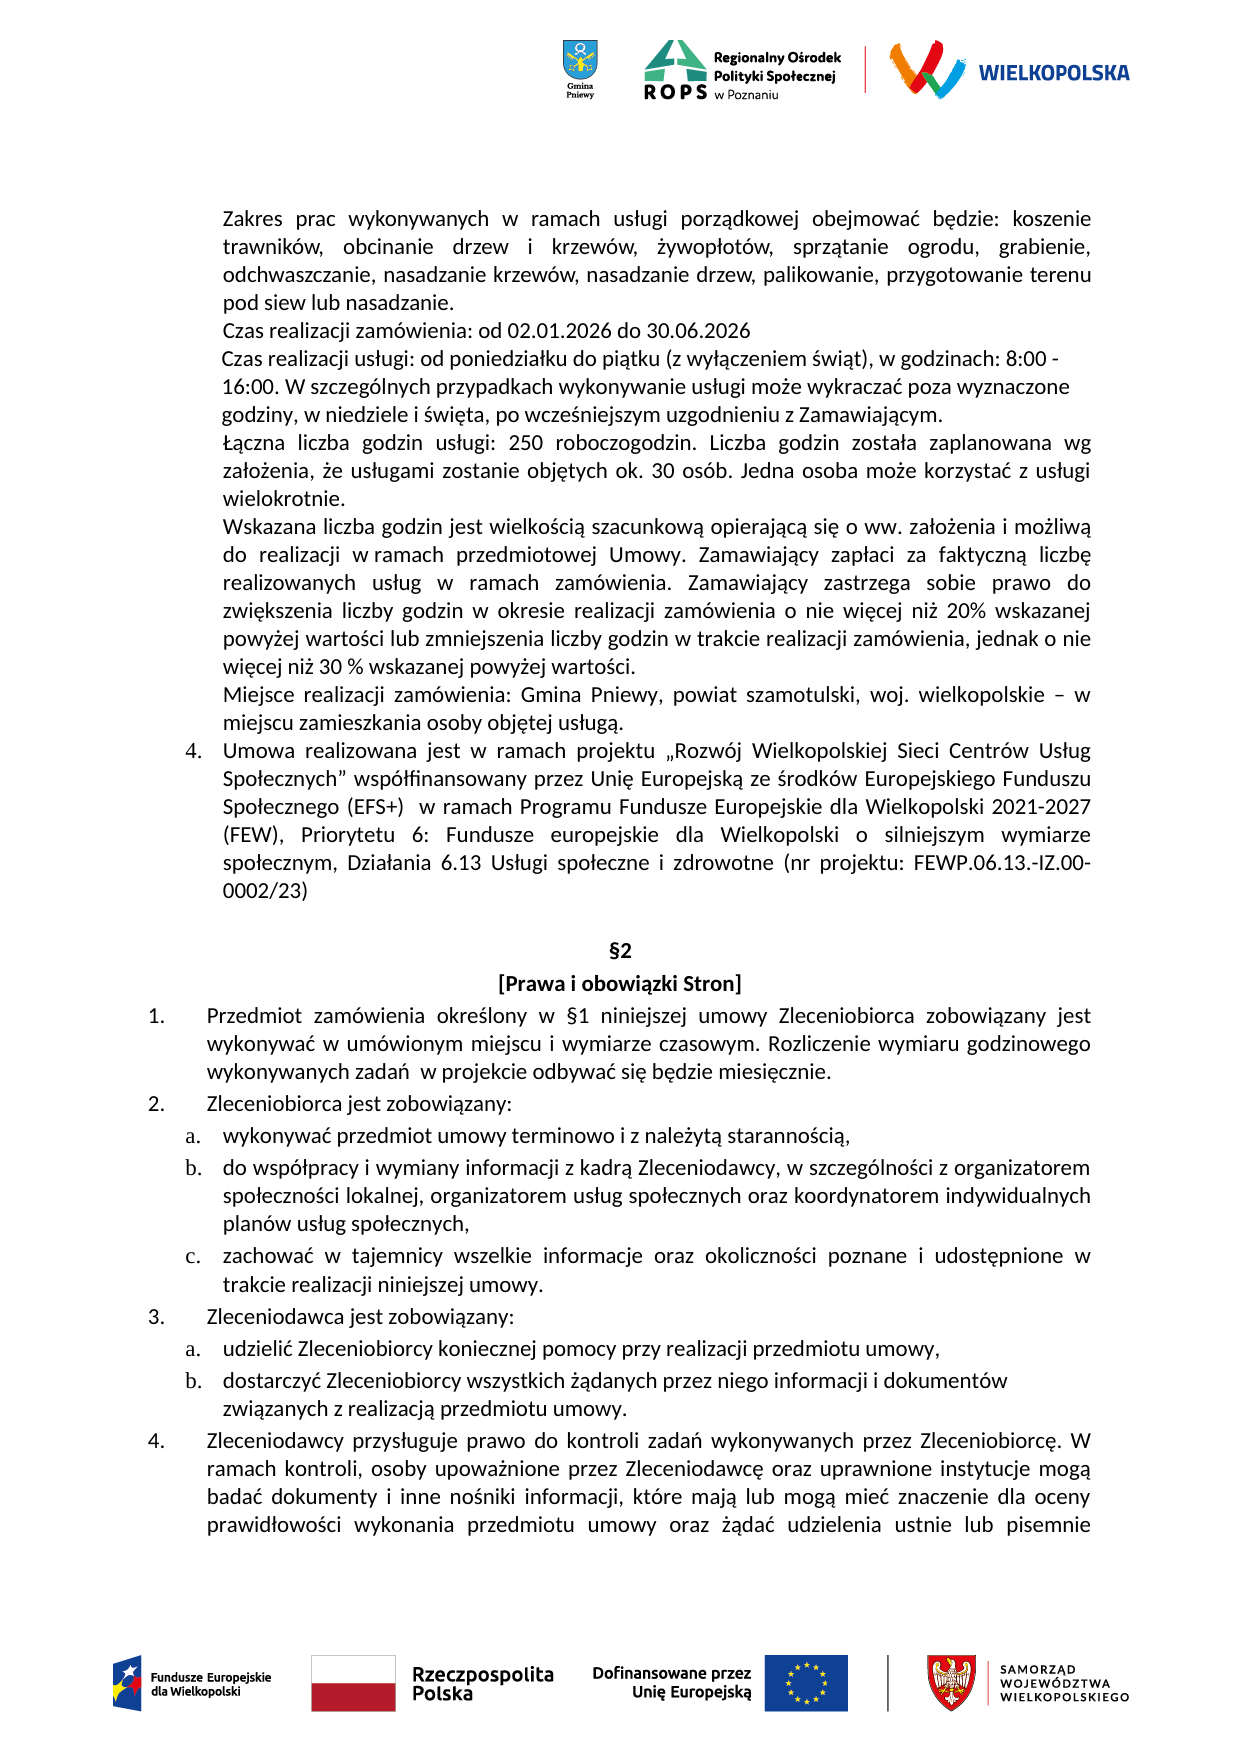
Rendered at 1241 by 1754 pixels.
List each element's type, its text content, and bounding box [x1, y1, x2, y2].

list udzielić Zleceniobiorcy koniecznej pomocy przy realizacji przedmiotu umowy, [185, 1334, 1093, 1362]
list Czas realizacji zamówienia: od 02.01.2026 do 30.06.2026 [223, 316, 1093, 344]
picture [1, 1624, 1239, 1744]
text Czas realizacji usługi: od poniedziałku do piątku (z wyłączeniem świąt), w godzinach: 8:00 - 16:00. W szczególnych przypadkach wykonywanie usługi może wykraczać poza wyznaczone godziny, w niedziele i święta, po wcześniejszym uzgodnieniu z Zamawiającym. [221, 344, 1093, 428]
list Umowa realizowana jest w ramach projektu „Rozwój Wielkopolskiej Sieci Centrów Usług Społecznych” współfinansowany przez Unię Europejską ze środków Europejskiego Funduszu Społecznego (EFS+) w ramach Programu Fundusze Europejskie dla Wielkopolski 2021-2027 (FEW), Priorytetu 6: Fundusze europejskie dla Wielkopolski o silniejszym wymiarze społecznym, Działania 6.13 Usługi społeczne i zdrowotne (nr projektu: FEWP.06.13.-IZ.00-0002/23) [185, 736, 1093, 904]
list wykonywać przedmiot umowy terminowo i z należytą starannością, [185, 1121, 1093, 1149]
list Zleceniodawca jest zobowiązany: [148, 1302, 1093, 1330]
text [Prawa i obowiązki Stron] [148, 969, 1093, 997]
list dostarczyć Zleceniobiorcy wszystkich żądanych przez niego informacji i dokumentów związanych z realizacją przedmiotu umowy. [185, 1366, 1093, 1422]
list Zleceniobiorca jest zobowiązany: [148, 1089, 1093, 1117]
list do współpracy i wymiany informacji z kadrą Zleceniodawcy, w szczególności z organizatorem społeczności lokalnej, organizatorem usług społecznych oraz koordynatorem indywidualnych planów usług społecznych, [185, 1153, 1093, 1237]
list Wskazana liczba godzin jest wielkością szacunkową opierającą się o ww. założenia i możliwą do realizacji w ramach przedmiotowej Umowy. Zamawiający zapłaci za faktyczną liczbę realizowanych usług w ramach zamówienia. Zamawiający zastrzega sobie prawo do zwiększenia liczby godzin w okresie realizacji zamówienia o nie więcej niż 20% wskazanej powyżej wartości lub zmniejszenia liczby godzin w trakcie realizacji zamówienia, jednak o nie więcej niż 30 % wskazanej powyżej wartości. [223, 512, 1093, 680]
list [148, 1426, 1093, 1538]
picture [12, 10, 1239, 128]
list Łączna liczba godzin usługi: 250 roboczogodzin. Liczba godzin została zaplanowana wg założenia, że usługami zostanie objętych ok. 30 osób. Jedna osoba może korzystać z usługi wielokrotnie. [223, 428, 1093, 512]
list Przedmiot zamówienia określony w §1 niniejszej umowy Zleceniobiorca zobowiązany jest wykonywać w umówionym miejscu i wymiarze czasowym. Rozliczenie wymiaru godzinowego wykonywanych zadań w projekcie odbywać się będzie miesięcznie. [148, 1001, 1093, 1085]
list Miejsce realizacji zamówienia: Gmina Pniewy, powiat szamotulski, woj. wielkopolskie – w miejscu zamieszkania osoby objętej usługą. [223, 680, 1093, 736]
text §2 [148, 936, 1093, 964]
list zachować w tajemnicy wszelkie informacje oraz okoliczności poznane i udostępnione w trakcie realizacji niniejszej umowy. [185, 1242, 1093, 1298]
list Zakres prac wykonywanych w ramach usługi porządkowej obejmować będzie: koszenie trawników, obcinanie drzew i krzewów, żywopłotów, sprzątanie ogrodu, grabienie, odchwaszczanie, nasadzanie krzewów, nasadzanie drzew, palikowanie, przygotowanie terenu pod siew lub nasadzanie. [223, 204, 1093, 316]
